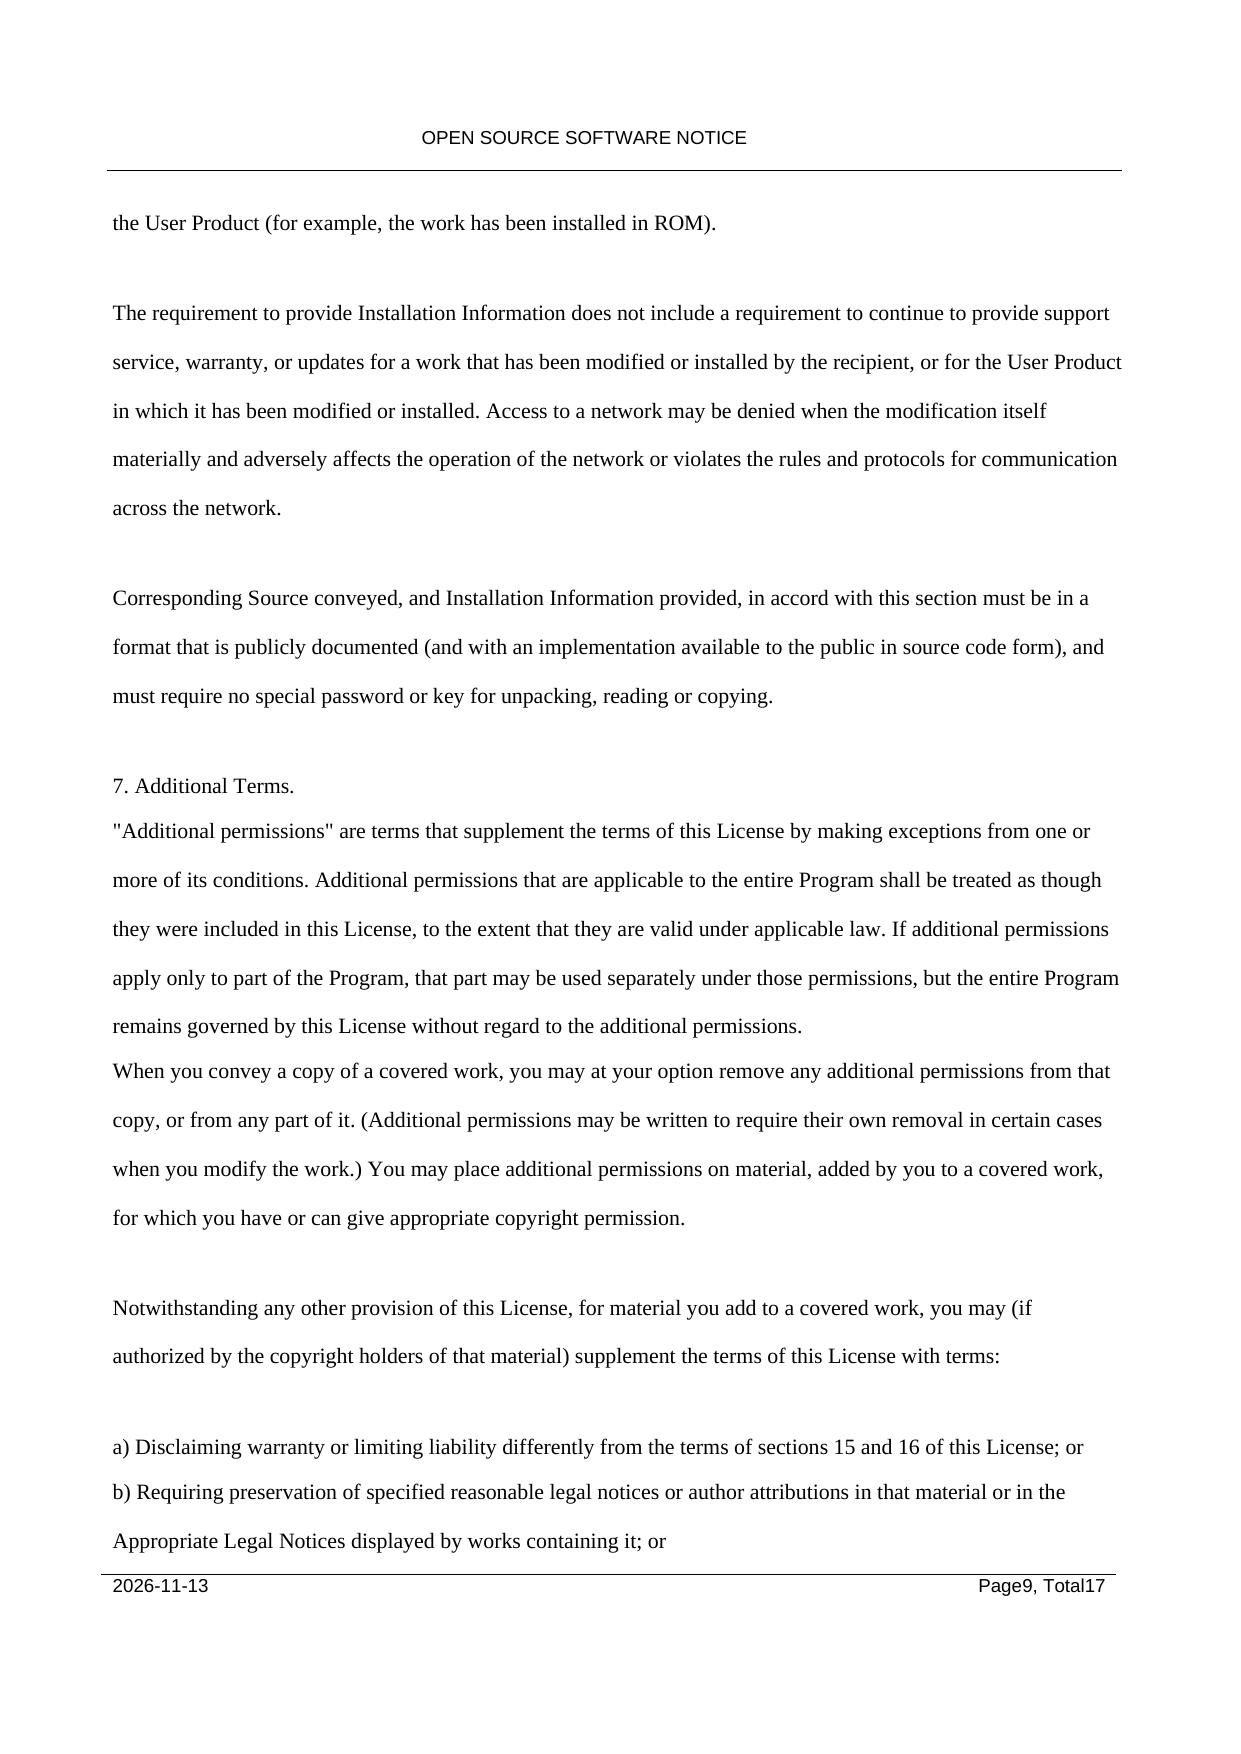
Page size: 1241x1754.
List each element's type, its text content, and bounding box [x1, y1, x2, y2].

text a) Disclaiming warranty or limiting liability differently from the terms of sections 15 and 16 of this License; or [112, 1430, 1128, 1463]
text Notwithstanding any other provision of this License, for material you add to a covered work, you may (if authorized by the copyright holders of that material) supplement the terms of this License with terms: [112, 1291, 1128, 1372]
text When you convey a copy of a covered work, you may at your option remove any additional permissions from that copy, or from any part of it. (Additional permissions may be written to require their own removal in certain cases when you modify the work.) You may place additional permissions on material, added by you to a covered work, for which you have or can give appropriate copyright permission. [112, 1055, 1128, 1233]
text 7. Additional Terms. [112, 769, 1128, 802]
text "Additional permissions" are terms that supplement the terms of this License by making exceptions from one or more of its conditions. Additional permissions that are applicable to the entire Program shall be treated as though they were included in this License, to the extent that they are valid under applicable law. If additional permissions apply only to part of the Program, that part may be used separately under those permissions, but the entire Program remains governed by this License without regard to the additional permissions. [112, 814, 1128, 1042]
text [112, 206, 1128, 239]
text Corresponding Source conveyed, and Installation Information provided, in accord with this section must be in a format that is publicly documented (and with an implementation available to the public in source code form), and must require no special password or key for unpacking, reading or copying. [112, 582, 1128, 712]
text The requirement to provide Installation Information does not include a requirement to continue to provide support service, warranty, or updates for a work that has been modified or installed by the recipient, or for the User Product in which it has been modified or installed. Access to a network may be denied when the modification itself materially and adversely affects the operation of the network or violates the rules and protocols for communication across the network. [112, 297, 1128, 524]
text b) Requiring preservation of specified reasonable legal notices or author attributions in that material or in the Appropriate Legal Notices displayed by works containing it; or [112, 1475, 1128, 1556]
